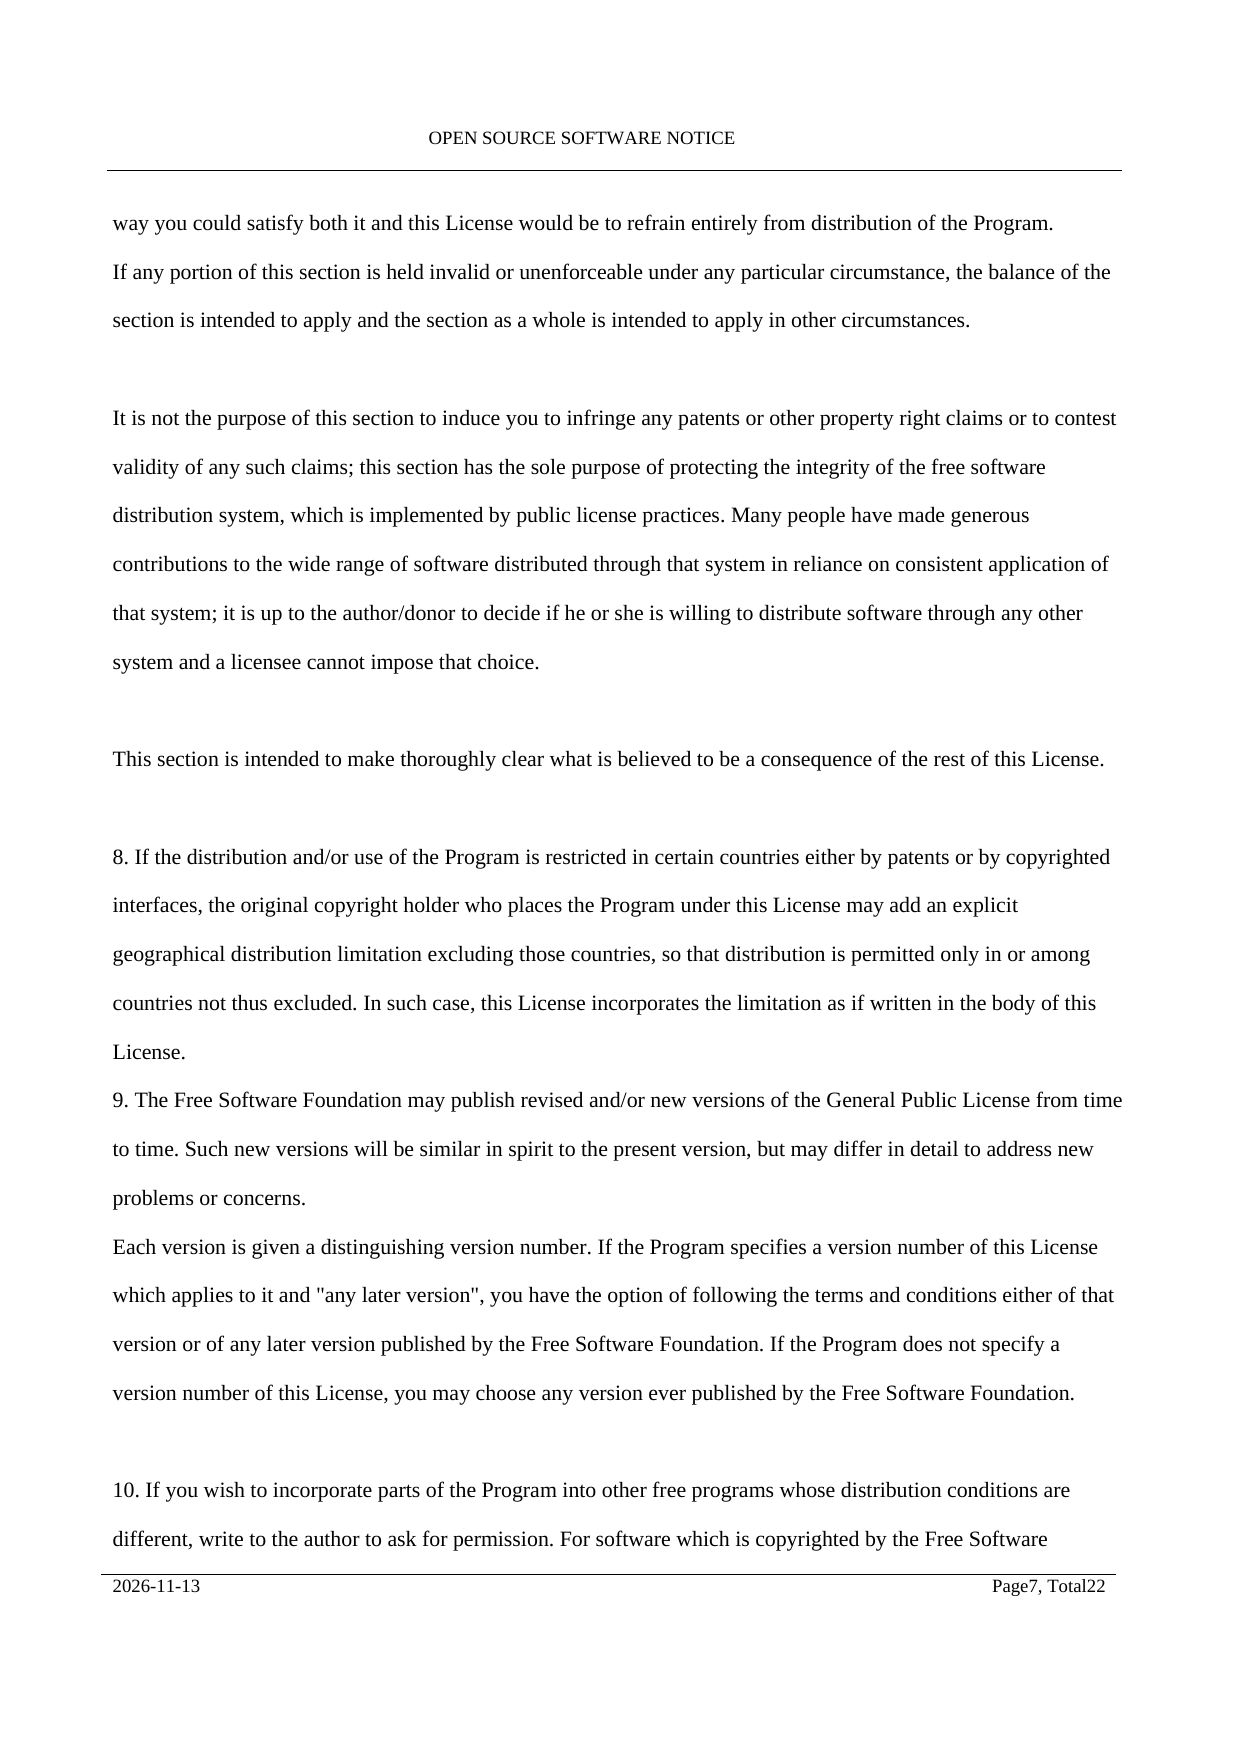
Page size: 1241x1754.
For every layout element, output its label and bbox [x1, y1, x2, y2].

text [112, 206, 1128, 1555]
